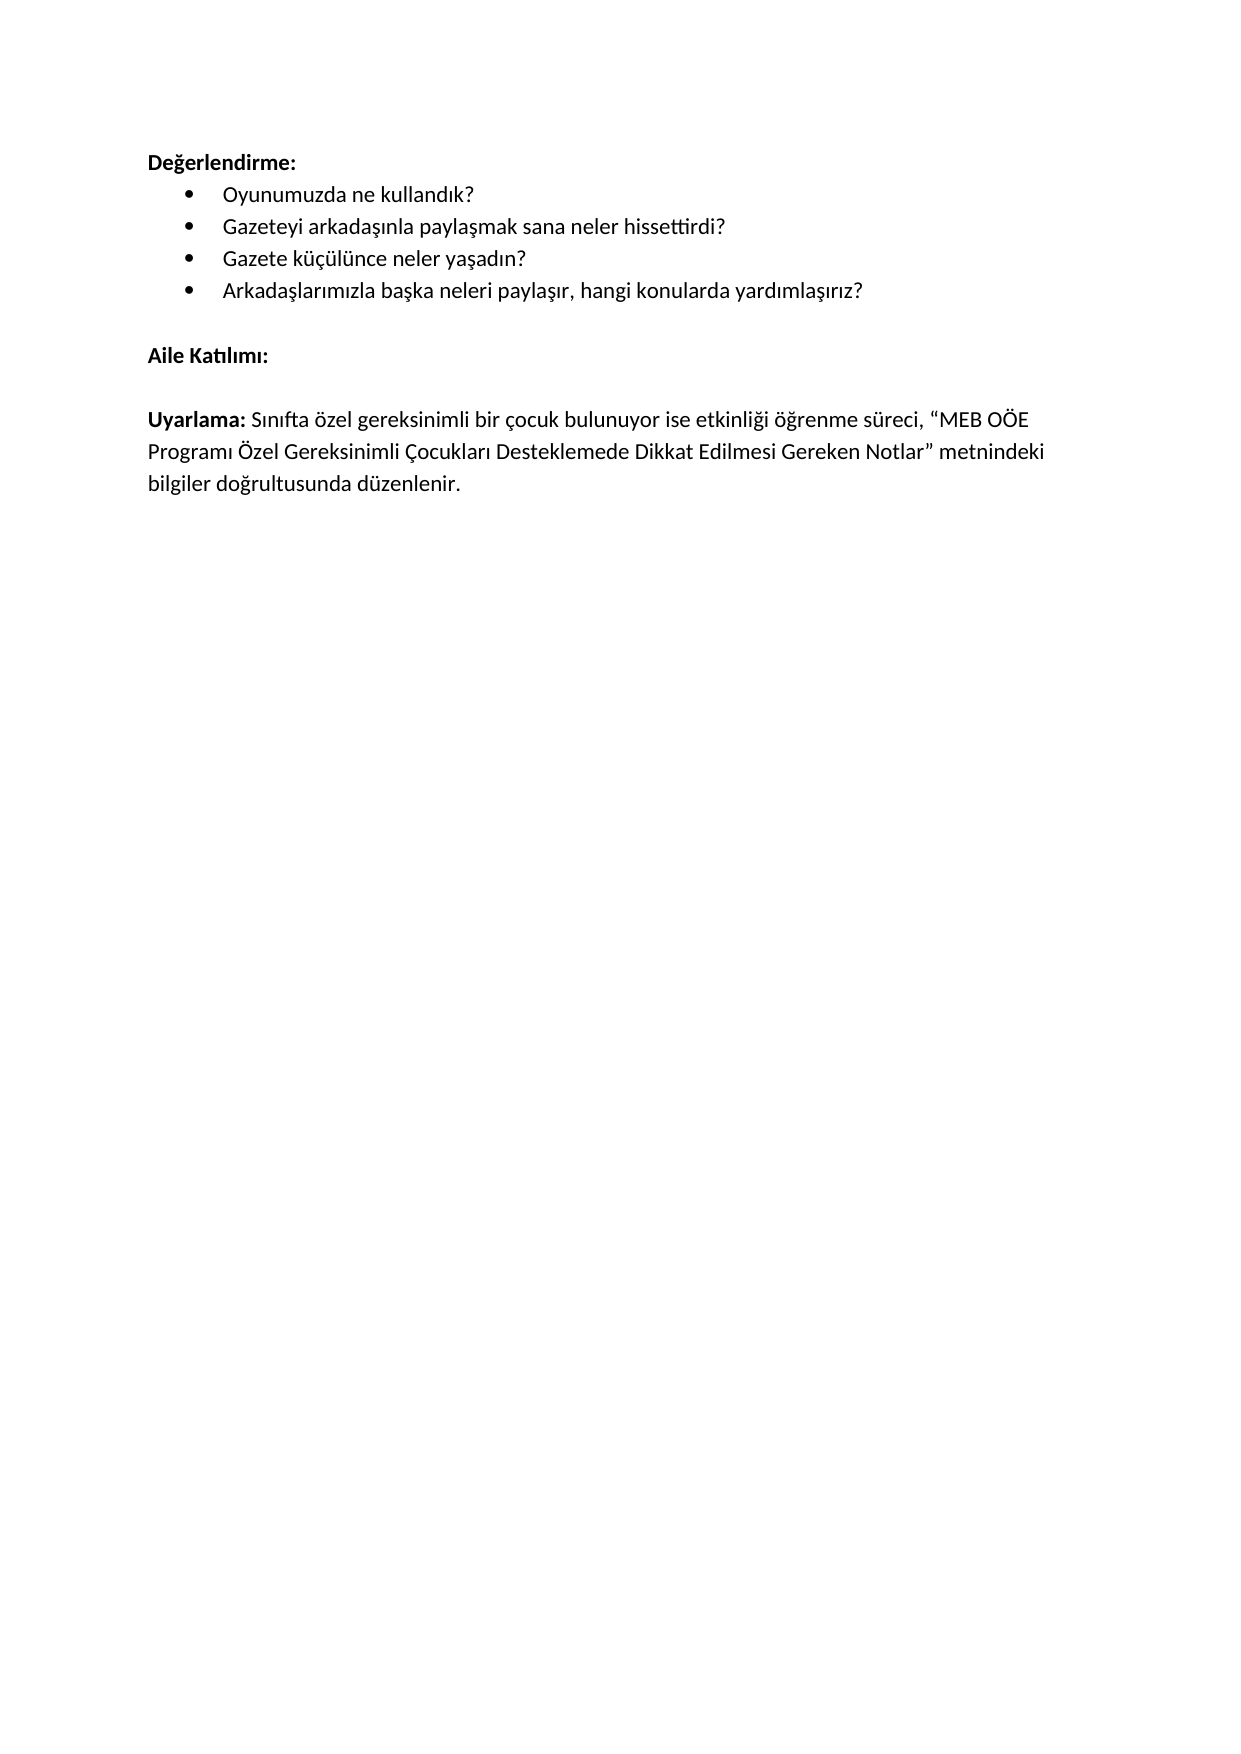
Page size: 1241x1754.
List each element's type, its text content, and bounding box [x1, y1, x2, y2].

text Aile Katılımı: [148, 341, 1093, 369]
list Oyunumuzda ne kullandık? [185, 180, 1093, 208]
list Gazeteyi arkadaşınla paylaşmak sana neler hissettirdi? [185, 212, 1093, 240]
text Değerlendirme: [148, 148, 1093, 176]
list Gazete küçülünce neler yaşadın? [185, 244, 1093, 272]
list Arkadaşlarımızla başka neleri paylaşır, hangi konularda yardımlaşırız? [185, 276, 1093, 304]
text Uyarlama: Sınıfta özel gereksinimli bir çocuk bulunuyor ise etkinliği öğrenme süreci, “MEB OÖE Programı Özel Gereksinimli Çocukları Desteklemede Dikkat Edilmesi Gereken Notlar” metnindeki bilgiler doğrultusunda düzenlenir. [148, 405, 1093, 497]
